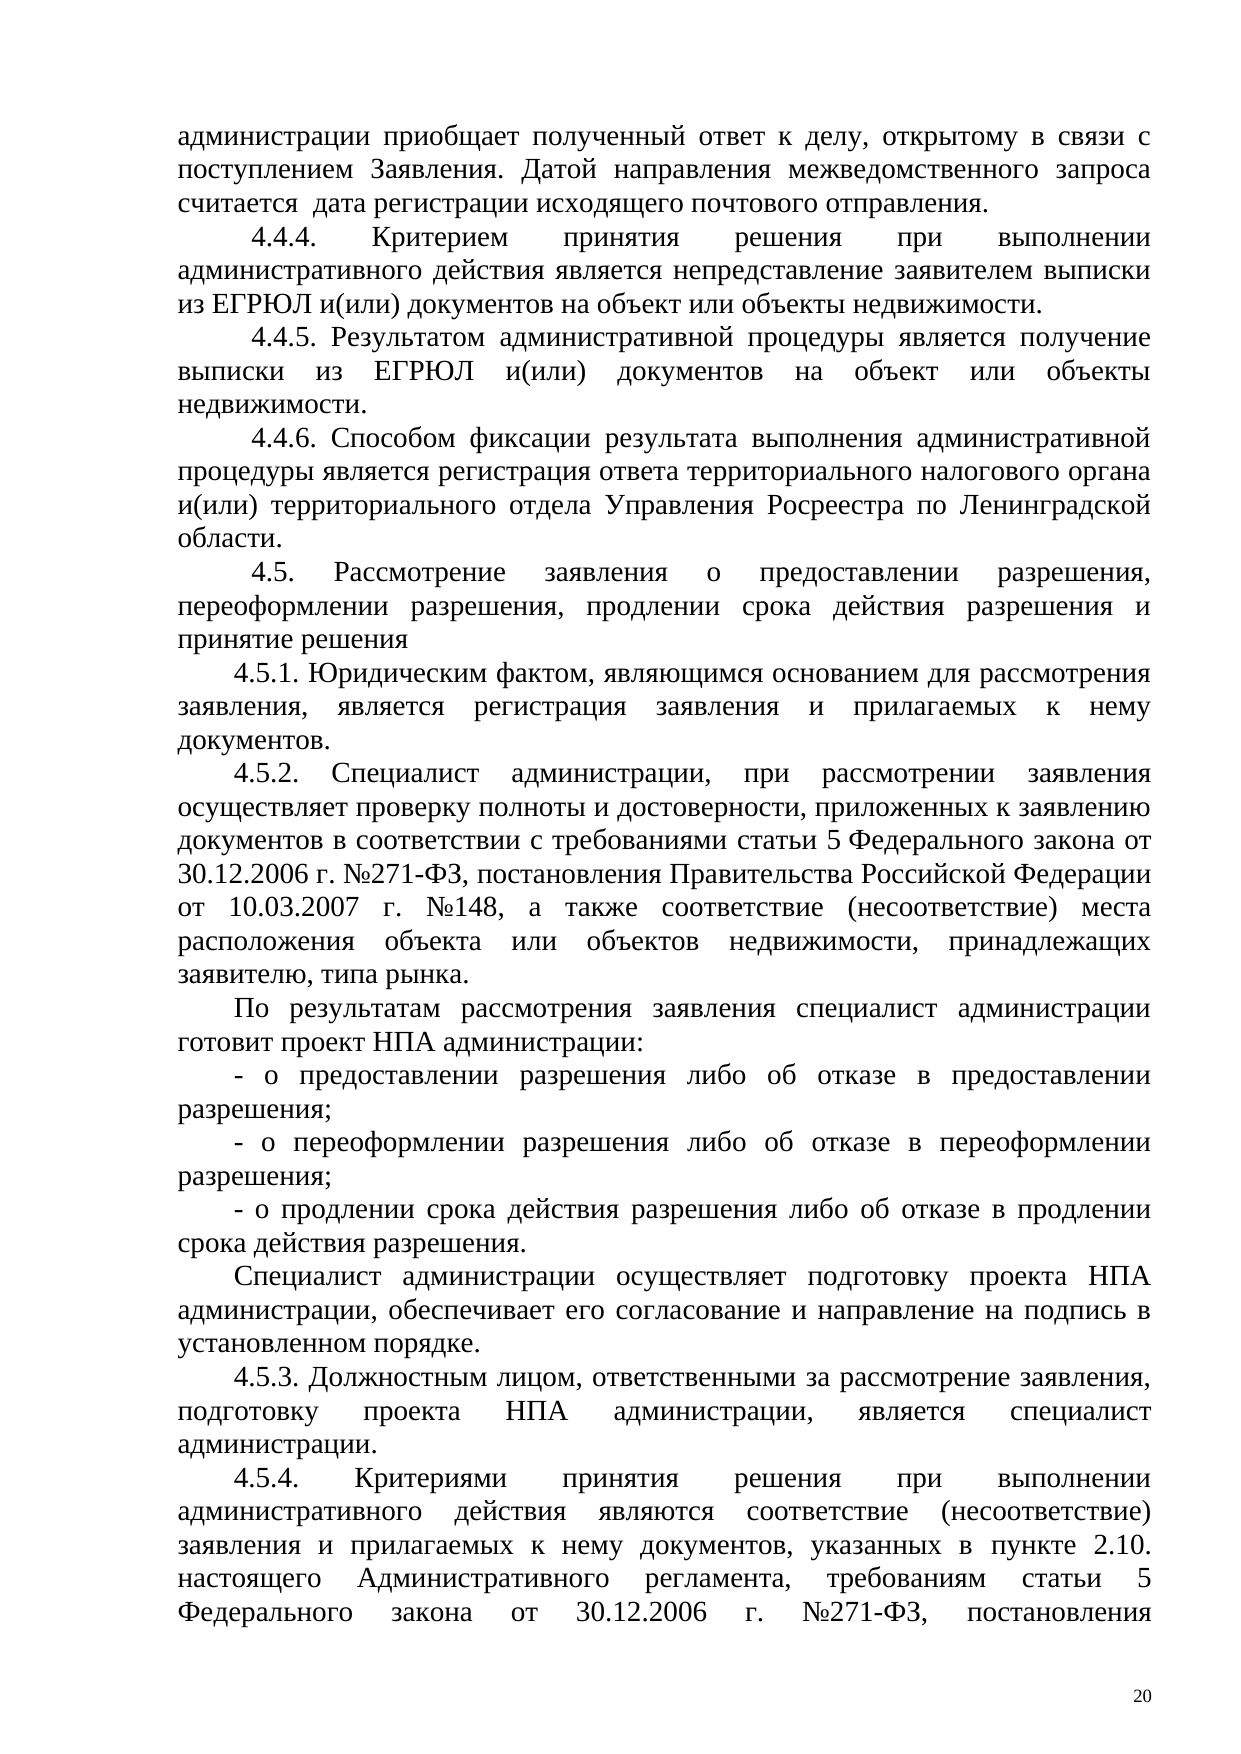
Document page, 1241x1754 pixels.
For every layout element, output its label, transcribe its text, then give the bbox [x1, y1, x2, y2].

text Специалист администрации осуществляет подготовку проекта НПА администрации, обеспечивает его согласование и направление на подпись в установленном порядке. [177, 1258, 1152, 1359]
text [177, 1460, 1152, 1627]
text 4.5.2. Специалист администрации, при рассмотрении заявления осуществляет проверку полноты и достоверности, приложенных к заявлению документов в соответствии с требованиями статьи 5 Федерального закона от 30.12.2006 г. №271-ФЗ, постановления Правительства Российской Федерации от 10.03.2007 г. №148, а также соответствие (несоответствие) места расположения объекта или объектов недвижимости, принадлежащих заявителю, типа рынка. [177, 755, 1152, 990]
text - о предоставлении разрешения либо об отказе в предоставлении разрешения; [177, 1057, 1152, 1124]
text 4.5.3. Должностным лицом, ответственными за рассмотрение заявления, подготовку проекта НПА администрации, является специалист администрации. [177, 1359, 1152, 1460]
text 4.5.1. Юридическим фактом, являющимся основанием для рассмотрения заявления, является регистрация заявления и прилагаемых к нему документов. [177, 655, 1152, 755]
text 4.4.6. Способом фиксации результата выполнения административной процедуры является регистрация ответа территориального налогового органа и(или) территориального отдела Управления Росреестра по Ленинградской области. [177, 420, 1152, 554]
text - о продлении срока действия разрешения либо об отказе в продлении срока действия разрешения. [177, 1191, 1152, 1258]
text По результатам рассмотрения заявления специалист администрации готовит проект НПА администрации: [177, 990, 1152, 1057]
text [177, 118, 1152, 219]
text - о переоформлении разрешения либо об отказе в переоформлении разрешения; [177, 1124, 1152, 1191]
text 4.4.4. Критерием принятия решения при выполнении административного действия является непредставление заявителем выписки из ЕГРЮЛ и(или) документов на объект или объекты недвижимости. [177, 219, 1152, 319]
text 4.4.5. Результатом административной процедуры является получение выписки из ЕГРЮЛ и(или) документов на объект или объекты недвижимости. [177, 319, 1152, 420]
text 4.5. Рассмотрение заявления о предоставлении разрешения, переоформлении разрешения, продлении срока действия разрешения и принятие решения [177, 554, 1152, 655]
